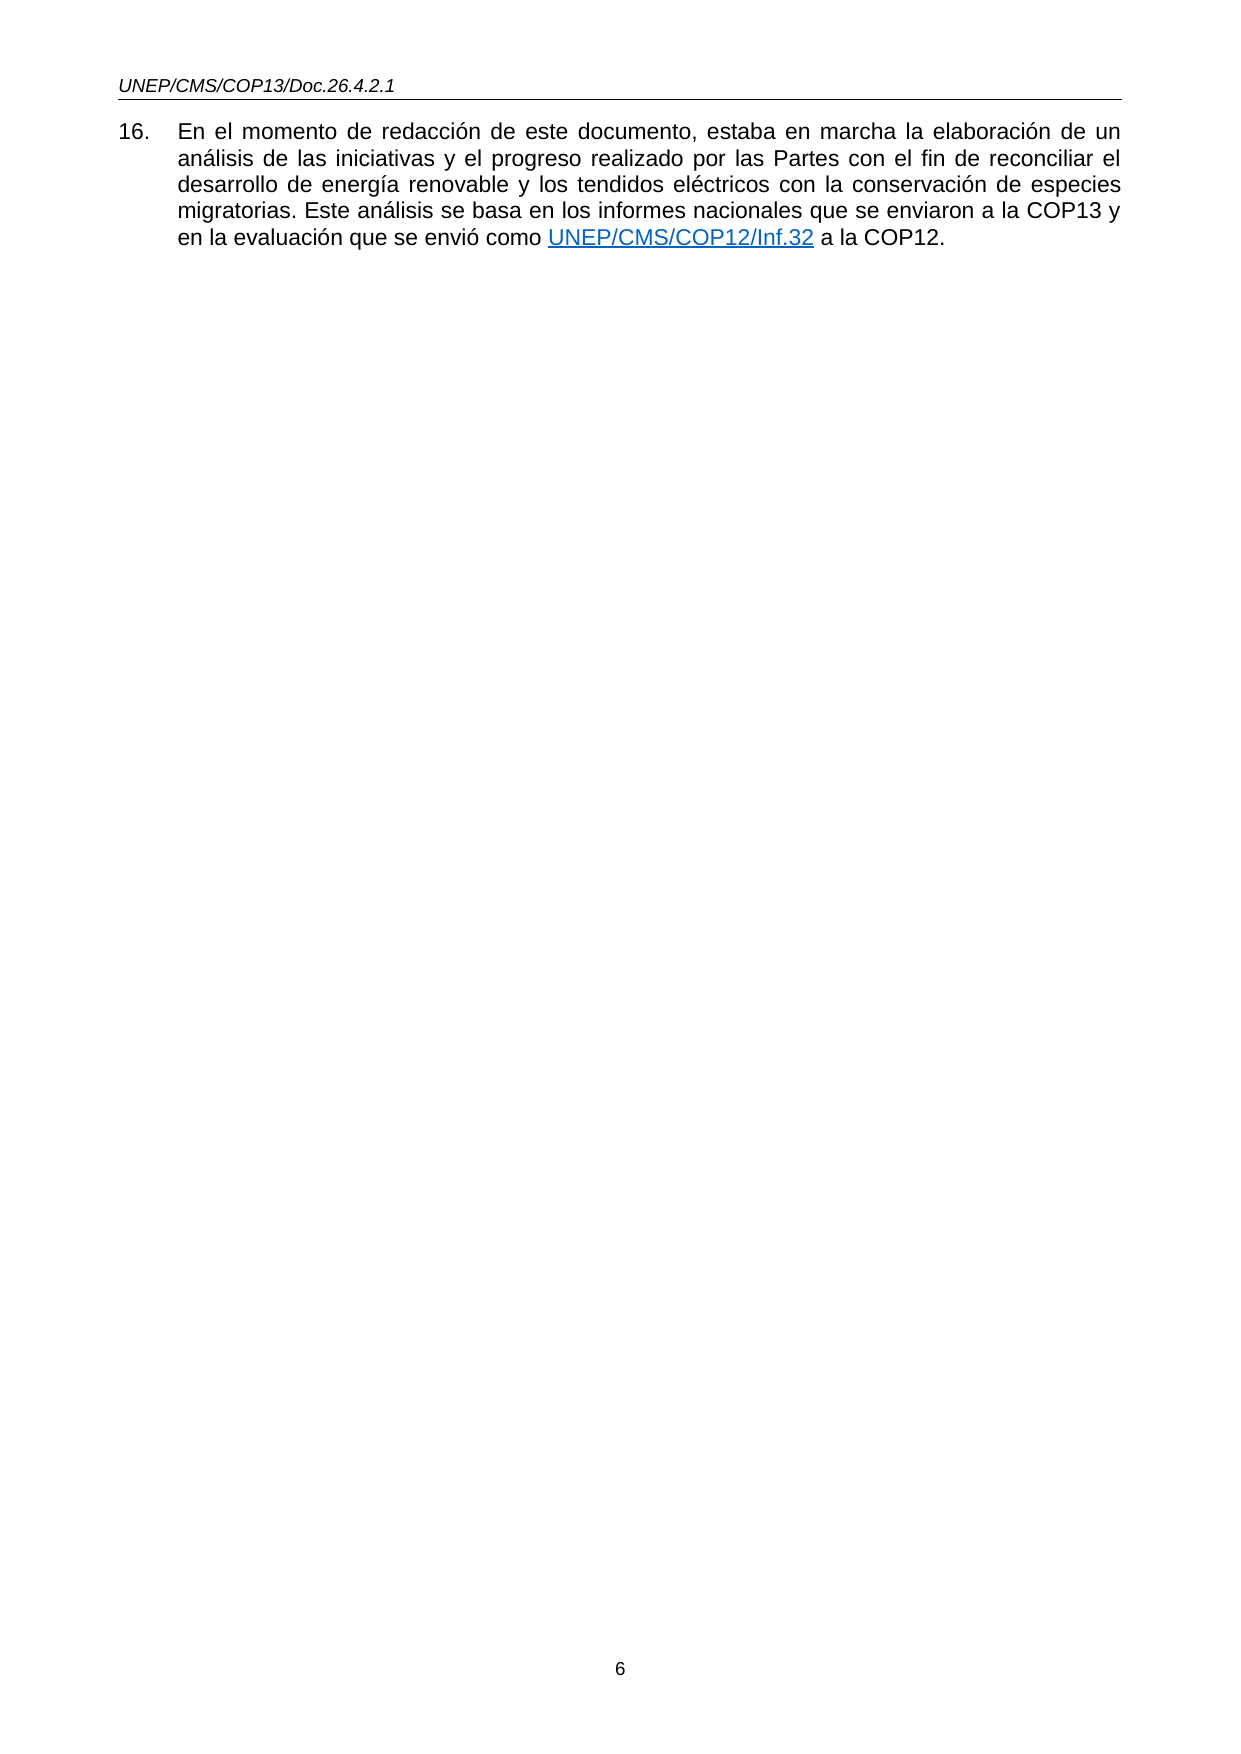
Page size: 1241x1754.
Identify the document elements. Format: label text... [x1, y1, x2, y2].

text En el momento de redacción de este documento, estaba en marcha la elaboración de un análisis de las iniciativas y el progreso realizado por las Partes con el fin de reconciliar el desarrollo de energía renovable y los tendidos eléctricos con la conservación de especies migratorias. Este análisis se basa en los informes nacionales que se enviaron a la COP13 y en la evaluación que se envió como UNEP/CMS/COP12/Inf.32 a la COP12. [118, 118, 1122, 250]
